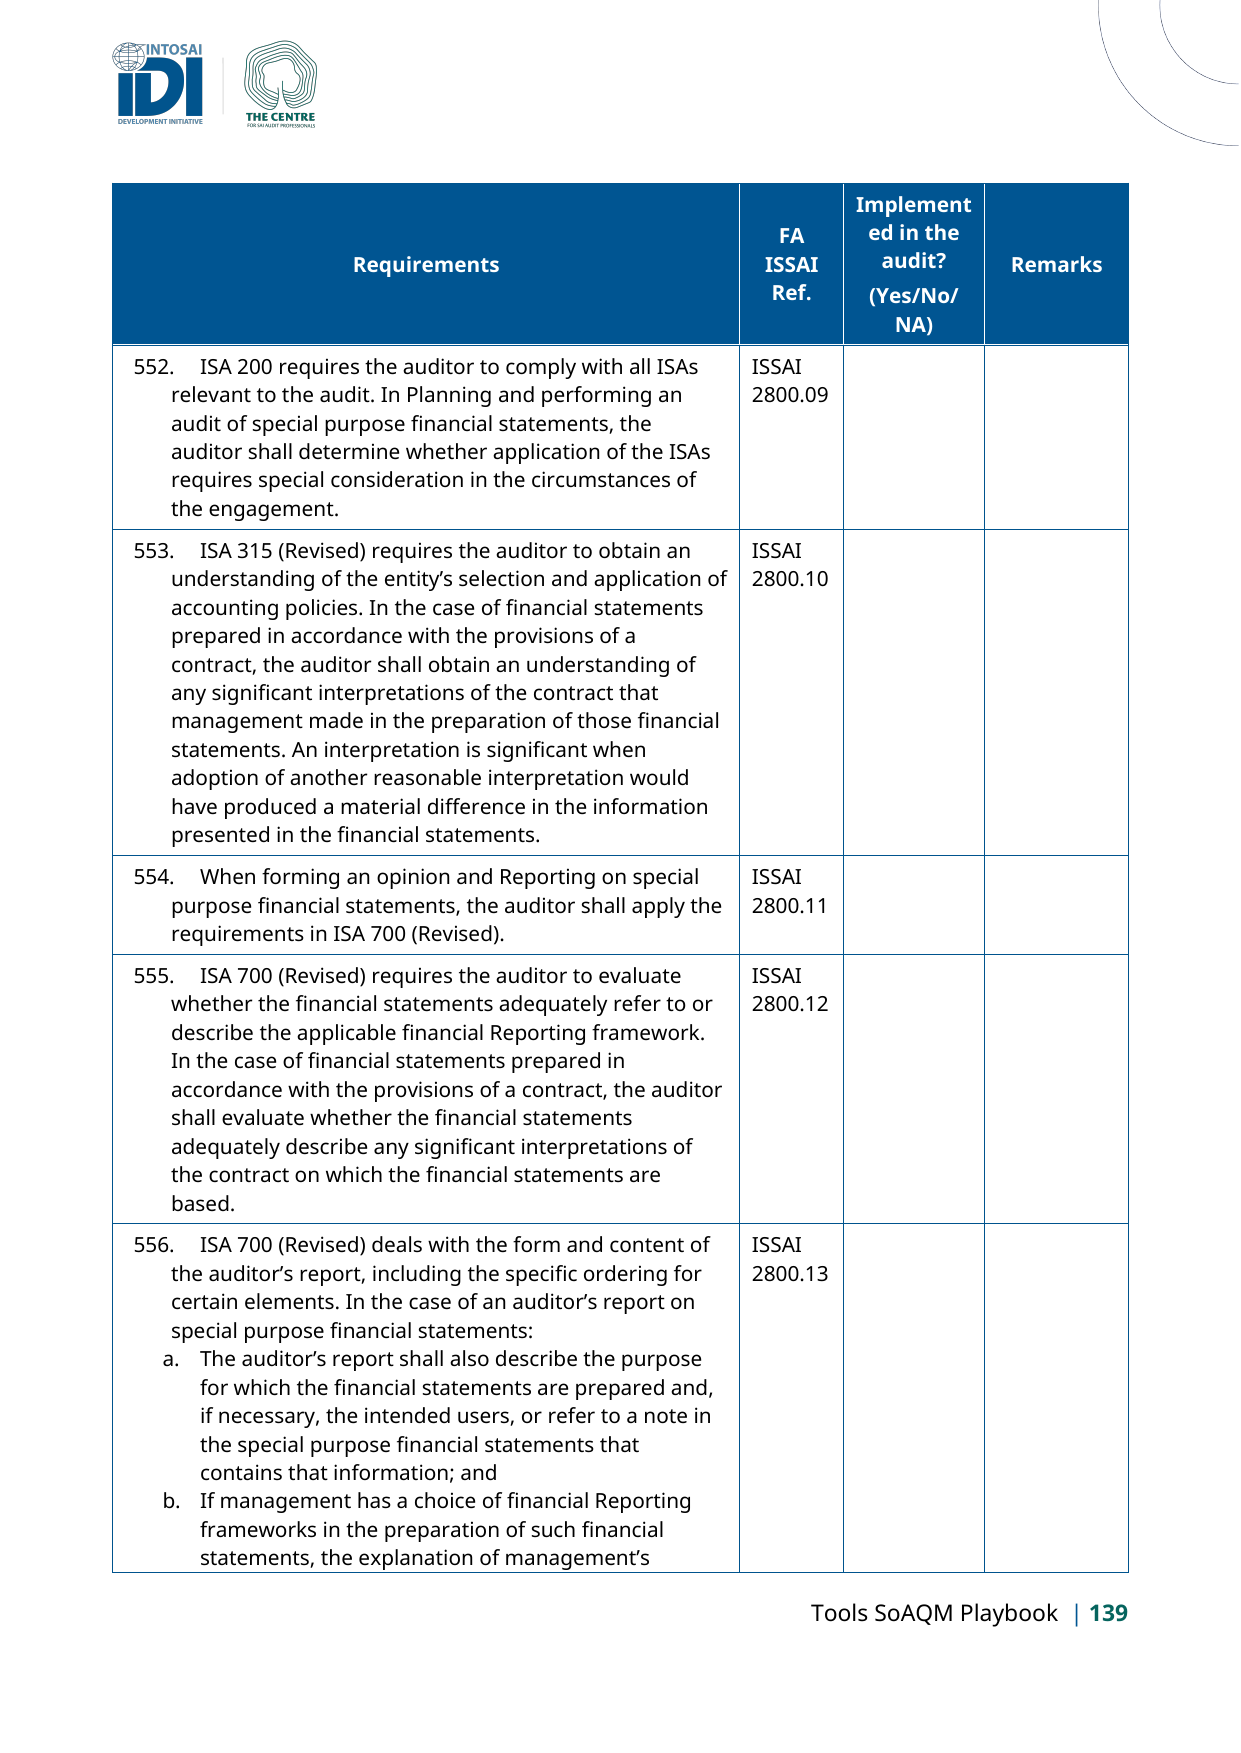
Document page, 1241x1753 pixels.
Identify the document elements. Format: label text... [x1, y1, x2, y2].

table_header Remarks [985, 184, 1128, 344]
table_cell [844, 346, 984, 529]
picture [238, 39, 323, 129]
table_cell ISSAI 2800.13 [740, 1224, 843, 1572]
table_cell When forming an opinion and Reporting on special purpose financial statements, the auditor shall apply the requirements in ISA 700 (Revised). [113, 856, 739, 954]
table_cell [844, 1224, 984, 1572]
table_cell ISA 315 (Revised) requires the auditor to obtain an understanding of the entity’s selection and application of accounting policies. In the case of financial statements prepared in accordance with the provisions of a contract, the auditor shall obtain an understanding of any significant interpretations of the contract that management made in the preparation of those financial statements. An interpretation is significant when adoption of another reasonable interpretation would have produced a material difference in the information presented in the financial statements. [113, 530, 739, 855]
table_cell [985, 346, 1128, 529]
table_cell [844, 856, 984, 954]
table_cell ISSAI 2800.09 [740, 346, 843, 529]
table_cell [113, 1224, 739, 1572]
table_cell ISA 700 (Revised) requires the auditor to evaluate whether the financial statements adequately refer to or describe the applicable financial Reporting framework. In the case of financial statements prepared in accordance with the provisions of a contract, the auditor shall evaluate whether the financial statements adequately describe any significant interpretations of the contract on which the financial statements are based. [113, 955, 739, 1223]
table_cell [844, 955, 984, 1223]
table_header FA ISSAI Ref. [740, 184, 843, 344]
table_header Implemented in the audit? (Yes/No/NA) [844, 184, 984, 344]
table_cell ISSAI 2800.10 [740, 530, 843, 855]
table_cell ISA 200 requires the auditor to comply with all ISAs relevant to the audit. In Planning and performing an audit of special purpose financial statements, the auditor shall determine whether application of the ISAs requires special consideration in the circumstances of the engagement. [113, 346, 739, 529]
table_cell [985, 955, 1128, 1223]
table_cell [985, 530, 1128, 855]
picture [112, 38, 205, 131]
table_cell [985, 856, 1128, 954]
table_header Requirements [113, 184, 739, 344]
table_cell ISSAI 2800.12 [740, 955, 843, 1223]
table_cell ISSAI 2800.11 [740, 856, 843, 954]
table_cell [985, 1224, 1128, 1572]
table_cell [844, 530, 984, 855]
